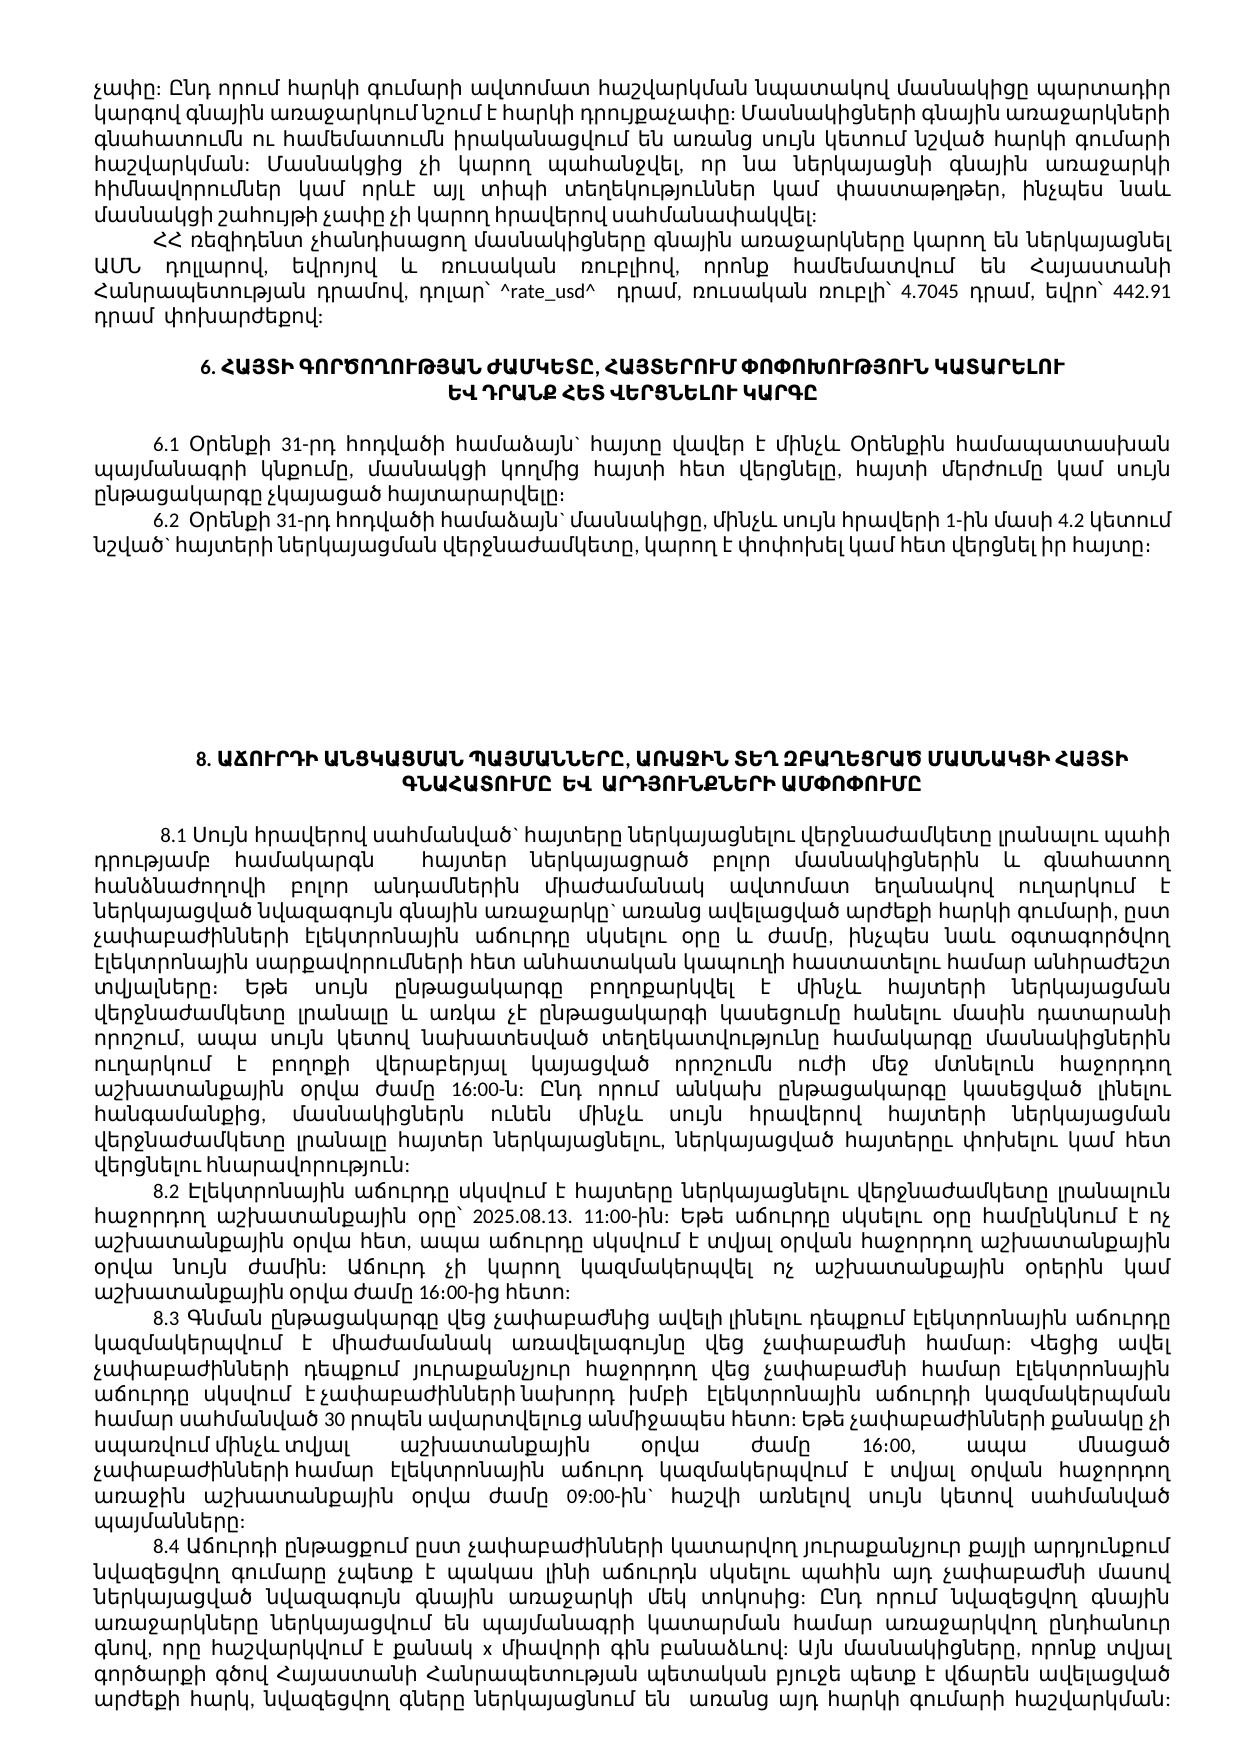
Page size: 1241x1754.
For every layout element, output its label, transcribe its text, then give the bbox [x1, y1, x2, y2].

text 8. ԱՃՈՒՐԴԻ ԱՆՑԿԱՑՄԱՆ ՊԱՅՄԱՆՆԵՐԸ, ԱՌԱՋԻՆ ՏԵՂ ԶԲԱՂԵՑՐԱԾ ՄԱՍՆԱԿՑԻ ՀԱՅՏԻ [94, 746, 1171, 771]
text 6.1 Օրենքի 31-րդ հոդվածի համաձայն` հայտը վավեր է մինչև Օրենքին համապատասխան պայմանագրի կնքումը, մասնակցի կողմից հայտի հետ վերցնելը, հայտի մերժումը կամ սույն ընթացակարգը չկայացած հայտարարվելը։ [94, 431, 1171, 507]
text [94, 75, 1171, 227]
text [94, 1534, 1171, 1712]
text ՀՀ ռեզիդենտ չհանդիսացող մասնակիցները գնային առաջարկները կարող են ներկայացնել ԱՄՆ դոլլարով, եվրոյով և ռուսական ռուբլիով, որոնք համեմատվում են Հայաստանի Հանրապետության դրամով, դոլար՝ ^rate_usd^ դրամ, ռուսական ռուբլի՝ 4.7045 դրամ, եվրո՝ 442.91 դրամ փոխարժեքով: [94, 227, 1171, 329]
text 8.3 Գնման ընթացակարգը վեց չափաբաժնից ավելի լինելու դեպքում էլեկտրոնային աճուրդը կազմակերպվում է միաժամանակ առավելագույնը վեց չափաբաժնի համար: Վեցից ավել չափաբաժինների դեպքում յուրաքանչյուր հաջորդող վեց չափաբաժնի համար էլեկտրոնային աճուրդը սկսվում է չափաբաժինների նախորդ խմբի էլեկտրոնային աճուրդի կազմակերպման համար սահմանված 30 րոպեն ավարտվելուց անմիջապես հետո: Եթե չափաբաժինների քանակը չի սպառվում մինչև տվյալ աշխատանքային օրվա ժամը 16։00, ապա մնացած չափաբաժինների համար էլեկտրոնային աճուրդ կազմակերպվում է տվյալ օրվան հաջորդող առաջին աշխատանքային օրվա ժամը 09:00-ին` հաշվի առնելով սույն կետով սահմանված պայմանները: [94, 1305, 1171, 1534]
text ԳՆԱՀԱՏՈՒՄԸ ԵՎ ԱՐԴՅՈՒՆՔՆԵՐԻ ԱՄՓՈՓՈՒՄԸ [94, 771, 1171, 797]
text 8.2 Էլեկտրոնային աճուրդը սկսվում է հայտերը ներկայացնելու վերջնաժամկետը լրանալուն հաջորդող աշխատանքային օրը՝ 2025.08.13. 11:00 -ին: Եթե աճուրդը սկսելու օրը համընկնում է ոչ աշխատանքային օրվա հետ, ապա աճուրդը սկսվում է տվյալ օրվան հաջորդող աշխատանքային օրվա նույն ժամին: Աճուրդ չի կարող կազմակերպվել ոչ աշխատանքային օրերին կամ աշխատանքային օրվա ժամը 16։00-ից հետո: [94, 1178, 1171, 1305]
text 6.2 Օրենքի 31-րդ հոդվածի համաձայն` մասնակիցը, մինչև սույն հրավերի 1-ին մասի 4.2 կետում նշված` հայտերի ներկայացման վերջնաժամկետը, կարող է փոփոխել կամ հետ վերցնել իր հայտը։ [94, 507, 1171, 558]
text 6. ՀԱՅՏԻ ԳՈՐԾՈՂՈՒԹՅԱՆ ԺԱՄԿԵՏԸ, ՀԱՅՏԵՐՈՒՄ ՓՈՓՈԽՈՒԹՅՈՒՆ ԿԱՏԱՐԵԼՈՒ [94, 354, 1171, 380]
text ԵՎ ԴՐԱՆՔ ՀԵՏ ՎԵՐՑՆԵԼՈՒ ԿԱՐԳԸ [94, 380, 1171, 405]
text 8.1 Սույն հրավերով սահմանված` հայտերը ներկայացնելու վերջնաժամկետը լրանալու պահի դրությամբ համակարգն հայտեր ներկայացրած բոլոր մասնակիցներին և գնահատող հանձնաժողովի բոլոր անդամներին միաժամանակ ավտոմատ եղանակով ուղարկում է ներկայացված նվազագույն գնային առաջարկը` առանց ավելացված արժեքի հարկի գումարի, ըստ չափաբաժինների էլեկտրոնային աճուրդը սկսելու օրը և ժամը, ինչպես նաև օգտագործվող էլեկտրոնային սարքավորումների հետ անհատական կապուղի հաստատելու համար անհրաժեշտ տվյալները։ Եթե սույն ընթացակարգը բողոքարկվել է մինչև հայտերի ներկայացման վերջնաժամկետը լրանալը և առկա չէ ընթացակարգի կասեցումը հանելու մասին դատարանի որոշում, ապա սույն կետով նախատեսված տեղեկատվությունը համակարգը մասնակիցներին ուղարկում է բողոքի վերաբերյալ կայացված որոշումն ուժի մեջ մտնելուն հաջորդող աշխատանքային օրվա ժամը 16:00-ն: Ընդ որում անկախ ընթացակարգը կասեցված լինելու հանգամանքից, մասնակիցներն ունեն մինչև սույն հրավերով հայտերի ներկայացման վերջնաժամկետը լրանալը հայտեր ներկայացնելու, ներկայացված հայտերըւ փոխելու կամ հետ վերցնելու հնարավորություն: [94, 822, 1171, 1178]
